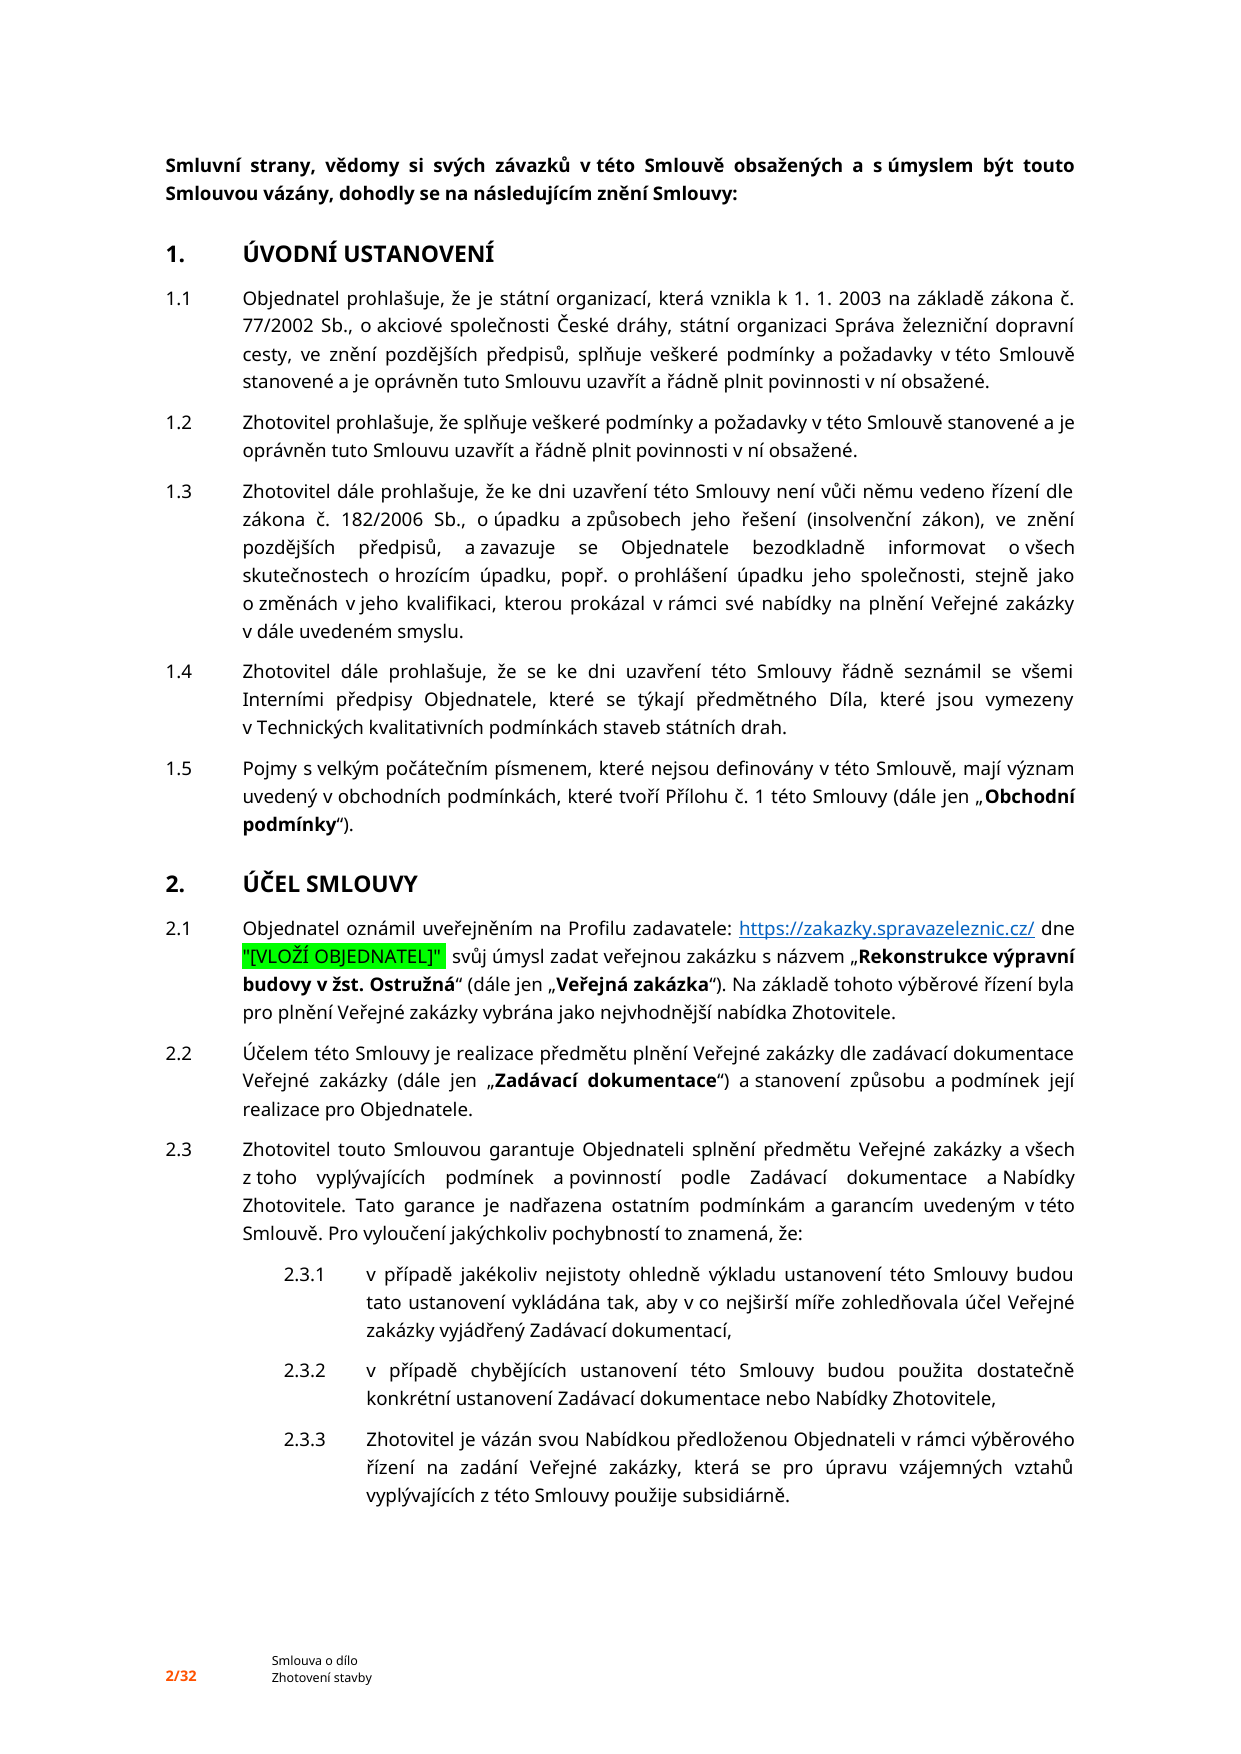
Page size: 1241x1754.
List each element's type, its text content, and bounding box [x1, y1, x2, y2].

text Zhotovitel prohlašuje, že splňuje veškeré podmínky a požadavky v této Smlouvě stanovené a je oprávněn tuto Smlouvu uzavřít a řádně plnit povinnosti v ní obsažené. [165, 409, 1075, 463]
text Zhotovitel dále prohlašuje, že se ke dni uzavření této Smlouvy řádně seznámil se všemi Interními předpisy Objednatele, které se týkají předmětného Díla, které jsou vymezeny v Technických kvalitativních podmínkách staveb státních drah. [165, 658, 1075, 740]
text Smluvní strany, vědomy si svých závazků v této Smlouvě obsažených a s úmyslem být touto Smlouvou vázány, dohodly se na následujícím znění Smlouvy: [165, 153, 1075, 206]
text Účelem této Smlouvy je realizace předmětu plnění Veřejné zakázky dle zadávací dokumentace Veřejné zakázky (dále jen „Zadávací dokumentace“) a stanovení způsobu a podmínek její realizace pro Objednatele. [165, 1040, 1075, 1121]
text Zhotovitel dále prohlašuje, že ke dni uzavření této Smlouvy není vůči němu vedeno řízení dle zákona č. 182/2006 Sb., o úpadku a způsobech jeho řešení (insolvenční zákon), ve znění pozdějších předpisů, a zavazuje se Objednatele bezodkladně informovat o všech skutečnostech o hrozícím úpadku, popř. o prohlášení úpadku jeho společnosti, stejně jako o změnách v jeho kvalifikaci, kterou prokázal v rámci své nabídky na plnění Veřejné zakázky v dále uvedeném smyslu. [165, 478, 1075, 643]
text Pojmy s velkým počátečním písmenem, které nejsou definovány v této Smlouvě, mají význam uvedený v obchodních podmínkách, které tvoří Přílohu č. 1 této Smlouvy (dále jen „Obchodní podmínky“). [165, 755, 1075, 837]
text ÚVODNÍ USTANOVENÍ [165, 238, 1075, 269]
text Objednatel prohlašuje, že je státní organizací, která vznikla k 1. 1. 2003 na základě zákona č. 77/2002 Sb., o akciové společnosti České dráhy, státní organizaci Správa železniční dopravní cesty, ve znění pozdějších předpisů, splňuje veškeré podmínky a požadavky v této Smlouvě stanovené a je oprávněn tuto Smlouvu uzavřít a řádně plnit povinnosti v ní obsažené. [165, 285, 1075, 394]
text v případě chybějících ustanovení této Smlouvy budou použita dostatečně konkrétní ustanovení Zadávací dokumentace nebo Nabídky Zhotovitele, [283, 1357, 1075, 1411]
text Zhotovitel je vázán svou Nabídkou předloženou Objednateli v rámci výběrového řízení na zadání Veřejné zakázky, která se pro úpravu vzájemných vztahů vyplývajících z této Smlouvy použije subsidiárně. [283, 1426, 1075, 1508]
text Objednatel oznámil uveřejněním na Profilu zadavatele: https://zakazky.spravazeleznic.cz/ dne svůj úmysl zadat veřejnou zakázku s názvem „Rekonstrukce výpravní budovy v žst. Ostružná“ (dále jen „Veřejná zakázka“). Na základě tohoto výběrové řízení byla pro plnění Veřejné zakázky vybrána jako nejvhodnější nabídka Zhotovitele. [165, 915, 1075, 1025]
text Zhotovitel touto Smlouvou garantuje Objednateli splnění předmětu Veřejné zakázky a všech z toho vyplývajících podmínek a povinností podle Zadávací dokumentace a Nabídky Zhotovitele. Tato garance je nadřazena ostatním podmínkám a garancím uvedeným v této Smlouvě. Pro vyloučení jakýchkoliv pochybností to znamená, že: [165, 1136, 1075, 1246]
text v případě jakékoliv nejistoty ohledně výkladu ustanovení této Smlouvy budou tato ustanovení vykládána tak, aby v co nejširší míře zohledňovala účel Veřejné zakázky vyjádřený Zadávací dokumentací, [283, 1261, 1075, 1342]
text ÚČEL SMLOUVY [165, 868, 1075, 899]
